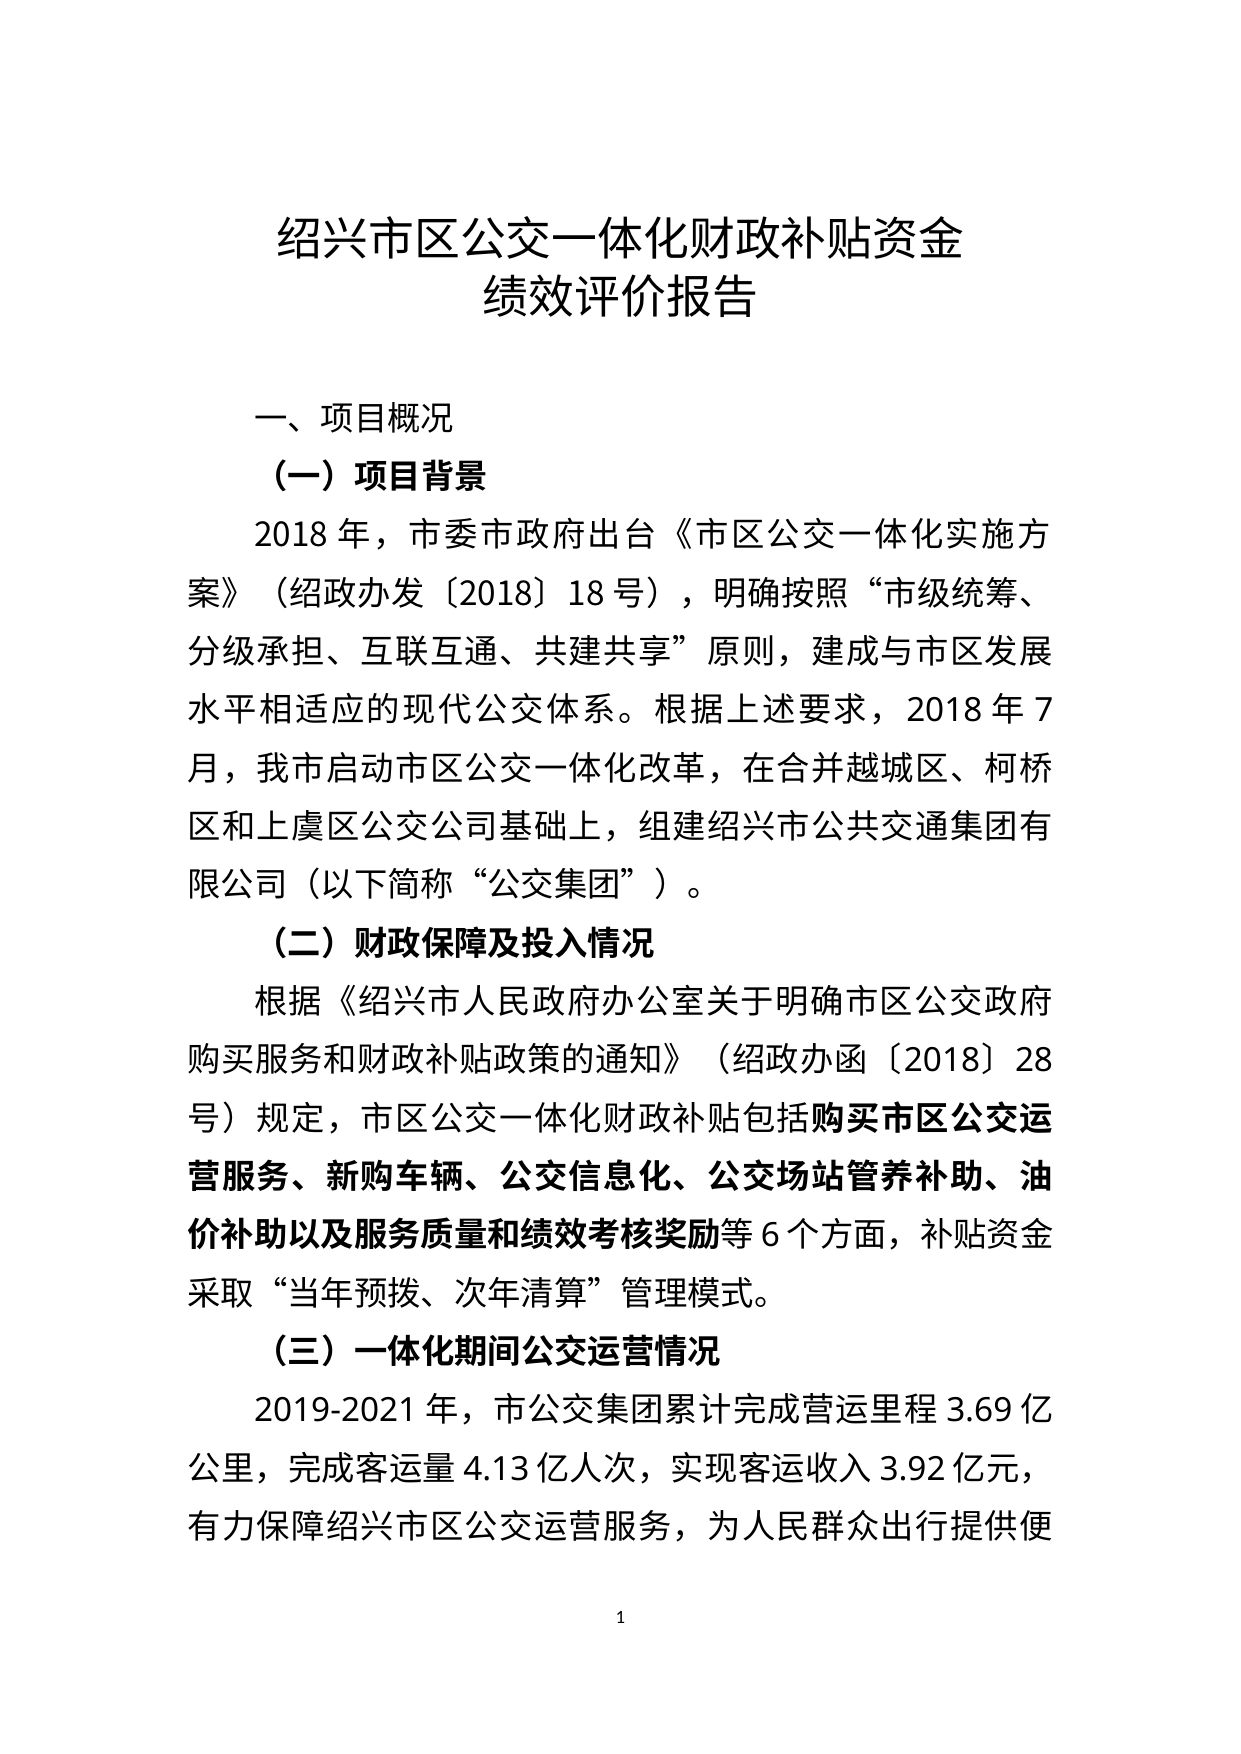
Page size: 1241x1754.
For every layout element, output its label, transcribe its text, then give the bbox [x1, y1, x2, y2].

text 2018年，市委市政府出台《市区公交一体化实施方案》（绍政办发〔2018〕18号），明确按照“市级统筹、分级承担、互联互通、共建共享”原则，建成与市区发展水平相适应的现代公交体系。根据上述要求，2018年7月，我市启动市区公交一体化改革，在合并越城区、柯桥区和上虞区公交公司基础上，组建绍兴市公共交通集团有限公司（以下简称“公交集团”）。 [187, 500, 1053, 908]
text 一、项目概况 [187, 383, 1053, 442]
text （三）一体化期间公交运营情况 [187, 1317, 1053, 1375]
text 绍兴市区公交一体化财政补贴资金 [187, 208, 1053, 267]
text （一）项目背景 [187, 442, 1053, 500]
text 绩效评价报告 [187, 267, 1053, 325]
text （二）财政保障及投入情况 [187, 908, 1053, 967]
text 根据《绍兴市人民政府办公室关于明确市区公交政府购买服务和财政补贴政策的通知》（绍政办函〔2018〕28号）规定，市区公交一体化财政补贴包括购买市区公交运营服务、新购车辆、公交信息化、公交场站管养补助、油价补助以及服务质量和绩效考核奖励等6个方面，补贴资金采取“当年预拨、次年清算”管理模式。 [187, 967, 1053, 1317]
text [187, 1375, 1053, 1550]
